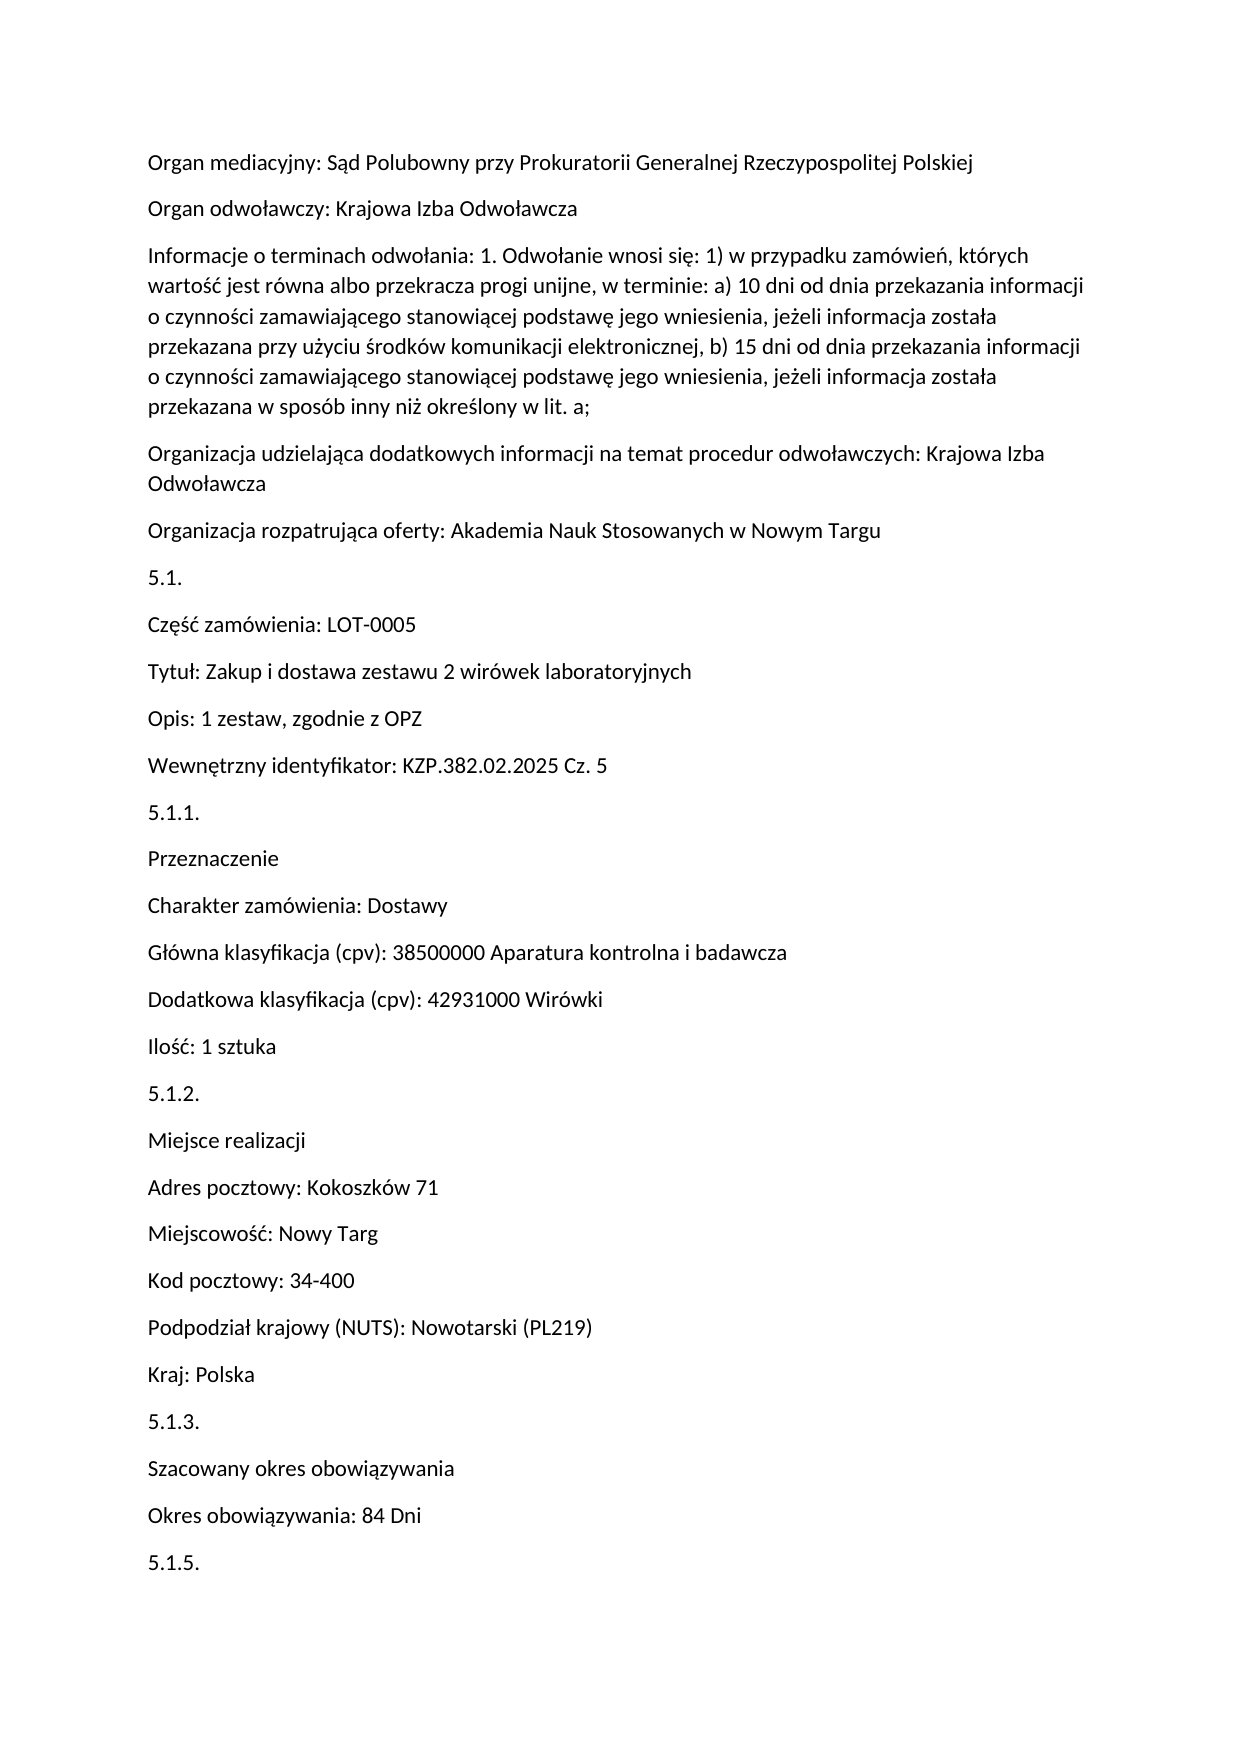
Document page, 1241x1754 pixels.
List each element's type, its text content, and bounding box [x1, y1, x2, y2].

text Dodatkowa klasyfikacja (cpv): 42931000 Wirówki [148, 985, 1093, 1013]
text Kod pocztowy: 34-400 [148, 1266, 1093, 1294]
text Informacje o terminach odwołania: 1. Odwołanie wnosi się: 1) w przypadku zamówień, których wartość jest równa albo przekracza progi unijne, w terminie: a) 10 dni od dnia przekazania informacji o czynności zamawiającego stanowiącej podstawę jego wniesienia, jeżeli informacja została przekazana przy użyciu środków komunikacji elektronicznej, b) 15 dni od dnia przekazania informacji o czynności zamawiającego stanowiącej podstawę jego wniesienia, jeżeli informacja została przekazana w sposób inny niż określony w lit. a; [148, 241, 1093, 420]
text Podpodział krajowy (NUTS): Nowotarski (PL219) [148, 1313, 1093, 1341]
text Organizacja udzielająca dodatkowych informacji na temat procedur odwoławczych: Krajowa Izba Odwoławcza [148, 439, 1093, 497]
text Miejsce realizacji [148, 1126, 1093, 1154]
text Część zamówienia: LOT-0005 [148, 610, 1093, 638]
text Adres pocztowy: Kokoszków 71 [148, 1173, 1093, 1201]
text Organ mediacyjny: Sąd Polubowny przy Prokuratorii Generalnej Rzeczypospolitej Polskiej [148, 148, 1093, 176]
text 5.1.5. [148, 1548, 1093, 1576]
text Szacowany okres obowiązywania [148, 1454, 1093, 1482]
text Wewnętrzny identyfikator: KZP.382.02.2025 Cz. 5 [148, 751, 1093, 779]
text 5.1.2. [148, 1079, 1093, 1107]
text 5.1.1. [148, 798, 1093, 826]
text Organizacja rozpatrująca oferty: Akademia Nauk Stosowanych w Nowym Targu [148, 516, 1093, 544]
text Ilość: 1 sztuka [148, 1032, 1093, 1060]
text Organ odwoławczy: Krajowa Izba Odwoławcza [148, 194, 1093, 222]
text Główna klasyfikacja (cpv): 38500000 Aparatura kontrolna i badawcza [148, 938, 1093, 966]
text Okres obowiązywania: 84 Dni [148, 1501, 1093, 1529]
text Opis: 1 zestaw, zgodnie z OPZ [148, 704, 1093, 732]
text 5.1.3. [148, 1407, 1093, 1435]
text Charakter zamówienia: Dostawy [148, 891, 1093, 919]
text Miejscowość: Nowy Targ [148, 1219, 1093, 1247]
text Tytuł: Zakup i dostawa zestawu 2 wirówek laboratoryjnych [148, 657, 1093, 685]
text Przeznaczenie [148, 844, 1093, 872]
text 5.1. [148, 563, 1093, 591]
text Kraj: Polska [148, 1360, 1093, 1388]
